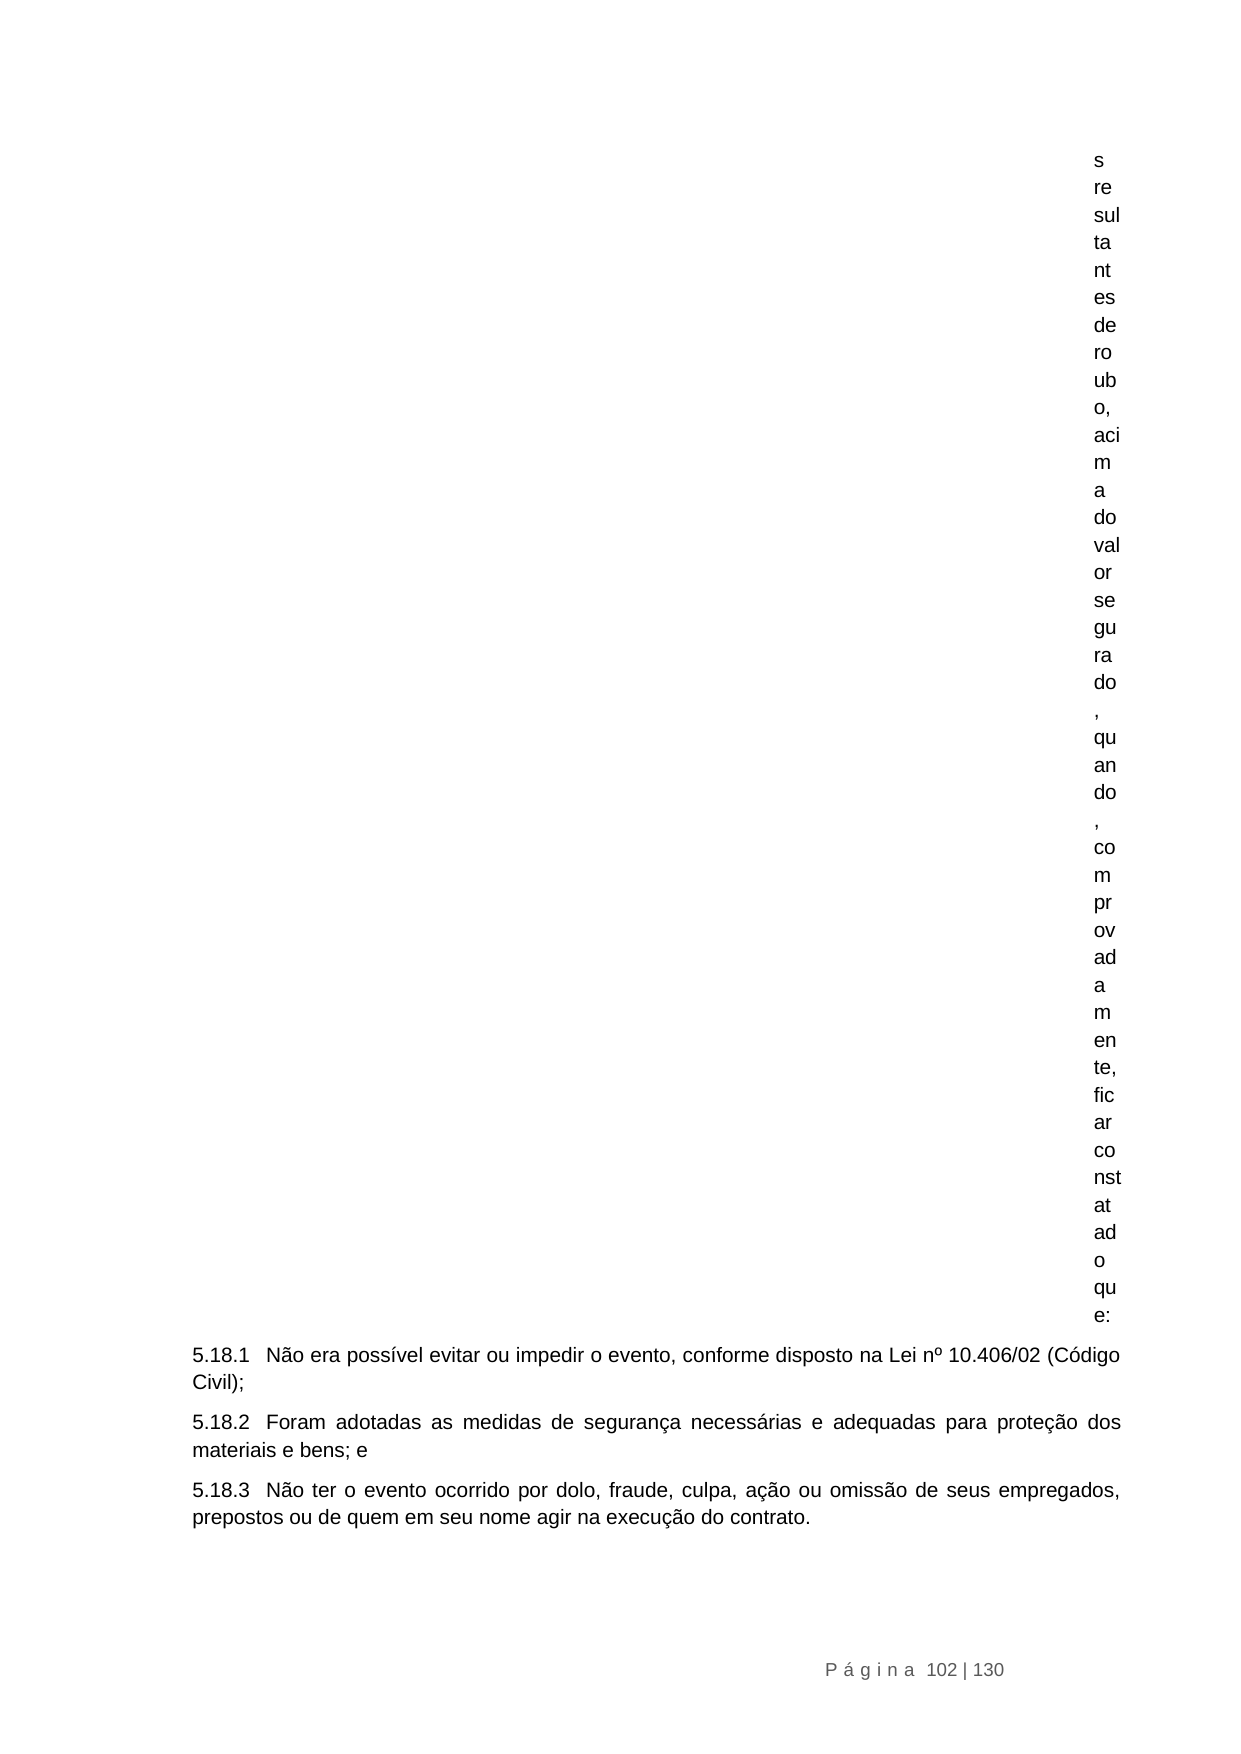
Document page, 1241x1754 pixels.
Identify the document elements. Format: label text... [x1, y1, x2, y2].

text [1048, 148, 1122, 1327]
text Não era possível evitar ou impedir o evento, conforme disposto na Lei nº 10.406/02 (Código Civil); [192, 1343, 1122, 1394]
text Não ter o evento ocorrido por dolo, fraude, culpa, ação ou omissão de seus empregados, prepostos ou de quem em seu nome agir na execução do contrato. [192, 1478, 1122, 1529]
text Foram adotadas as medidas de segurança necessárias e adequadas para proteção dos materiais e bens; e [192, 1410, 1122, 1462]
